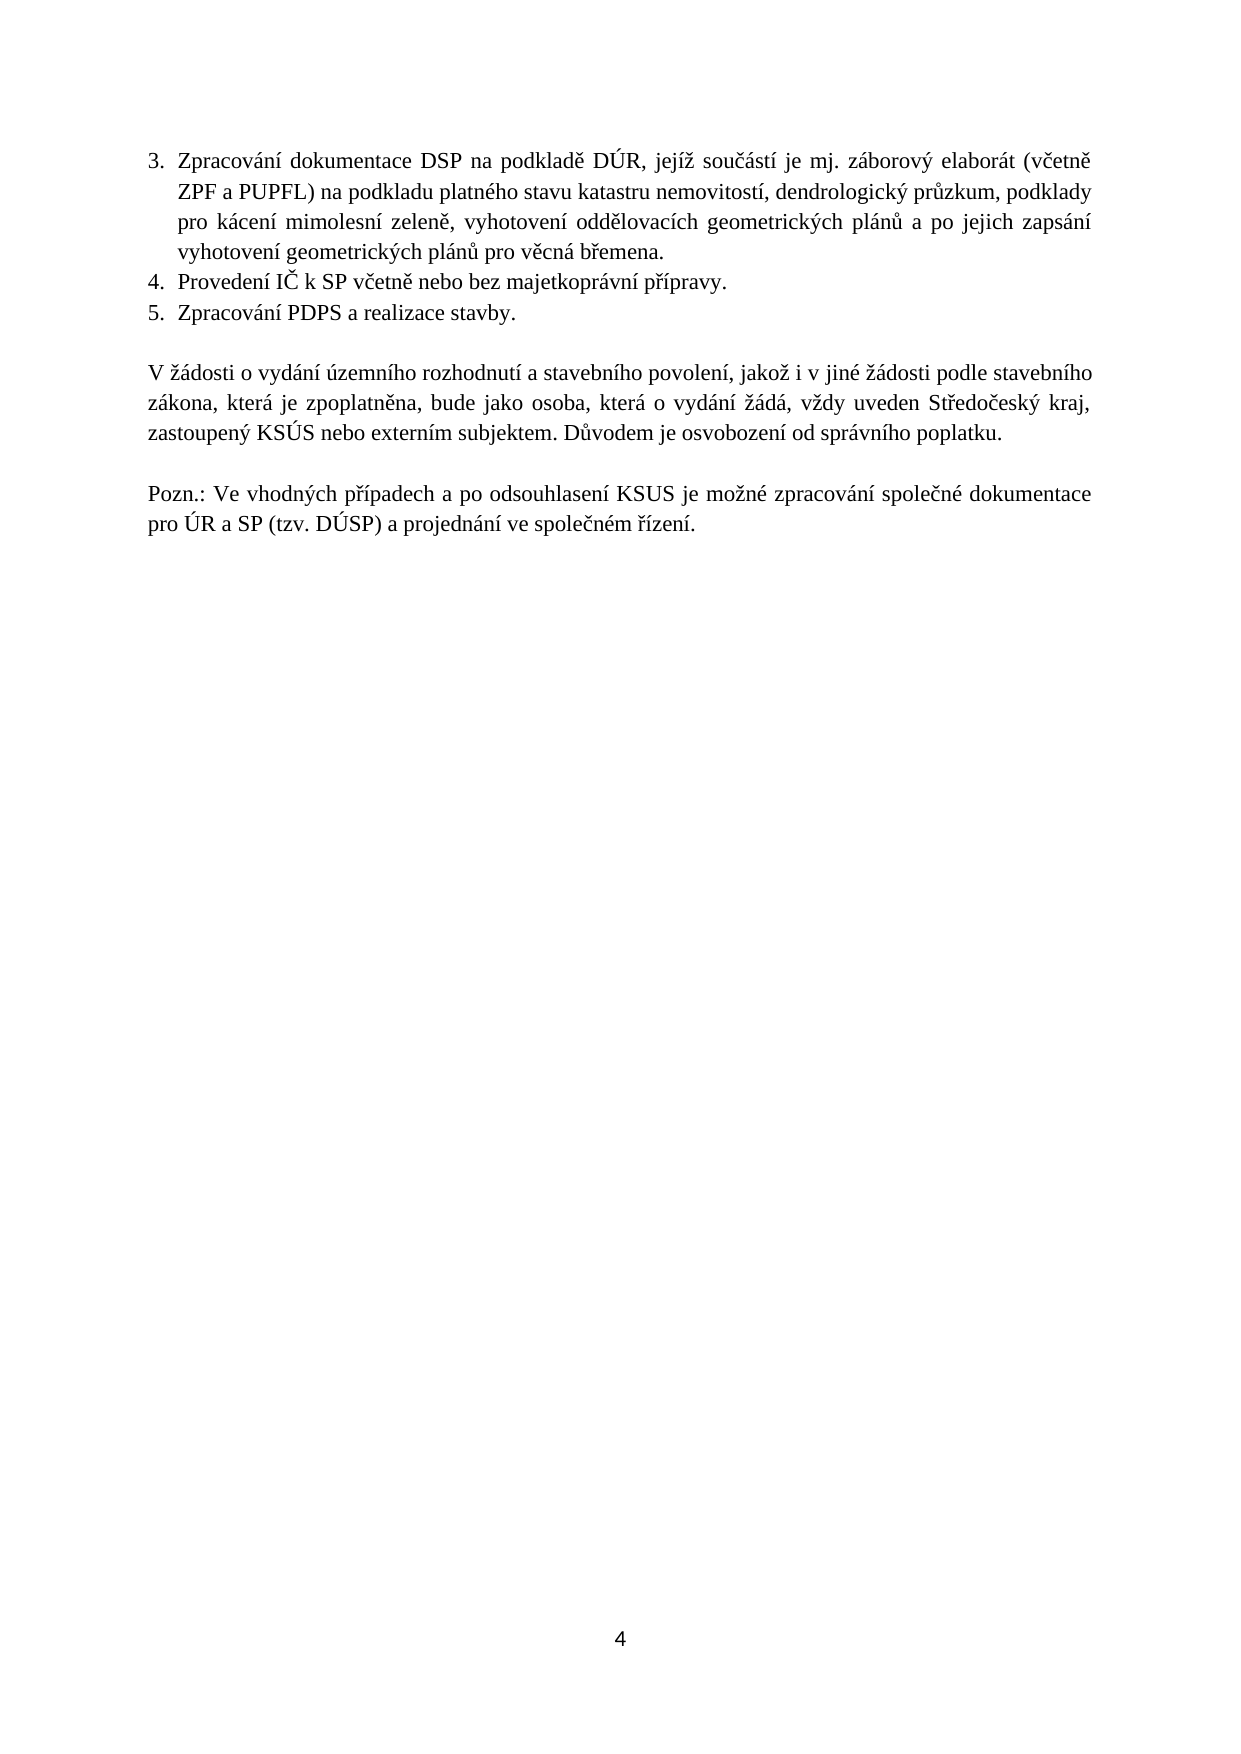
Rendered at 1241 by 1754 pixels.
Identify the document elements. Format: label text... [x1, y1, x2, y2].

text Pozn.: Ve vhodných případech a po odsouhlasení KSUS je možné zpracování společné dokumentace pro ÚR a SP (tzv. DÚSP) a projednání ve společném řízení. [148, 480, 1093, 536]
text V žádosti o vydání územního rozhodnutí a stavebního povolení, jakož i v jiné žádosti podle stavebního zákona, která je zpoplatněna, bude jako osoba, která o vydání žádá, vždy uveden Středočeský kraj, zastoupený KSÚS nebo externím subjektem. Důvodem je osvobození od správního poplatku. [148, 359, 1093, 446]
list Zpracování PDPS a realizace stavby. [148, 299, 1093, 325]
list Provedení IČ k SP včetně nebo bez majetkoprávní přípravy. [148, 268, 1093, 295]
list Zpracování dokumentace DSP na podkladě DÚR, jejíž součástí je mj. záborový elaborát (včetně ZPF a PUPFL) na podkladu platného stavu katastru nemovitostí, dendrologický průzkum, podklady pro kácení mimolesní zeleně, vyhotovení oddělovacích geometrických plánů a po jejich zapsání vyhotovení geometrických plánů pro věcná břemena. [148, 148, 1093, 264]
